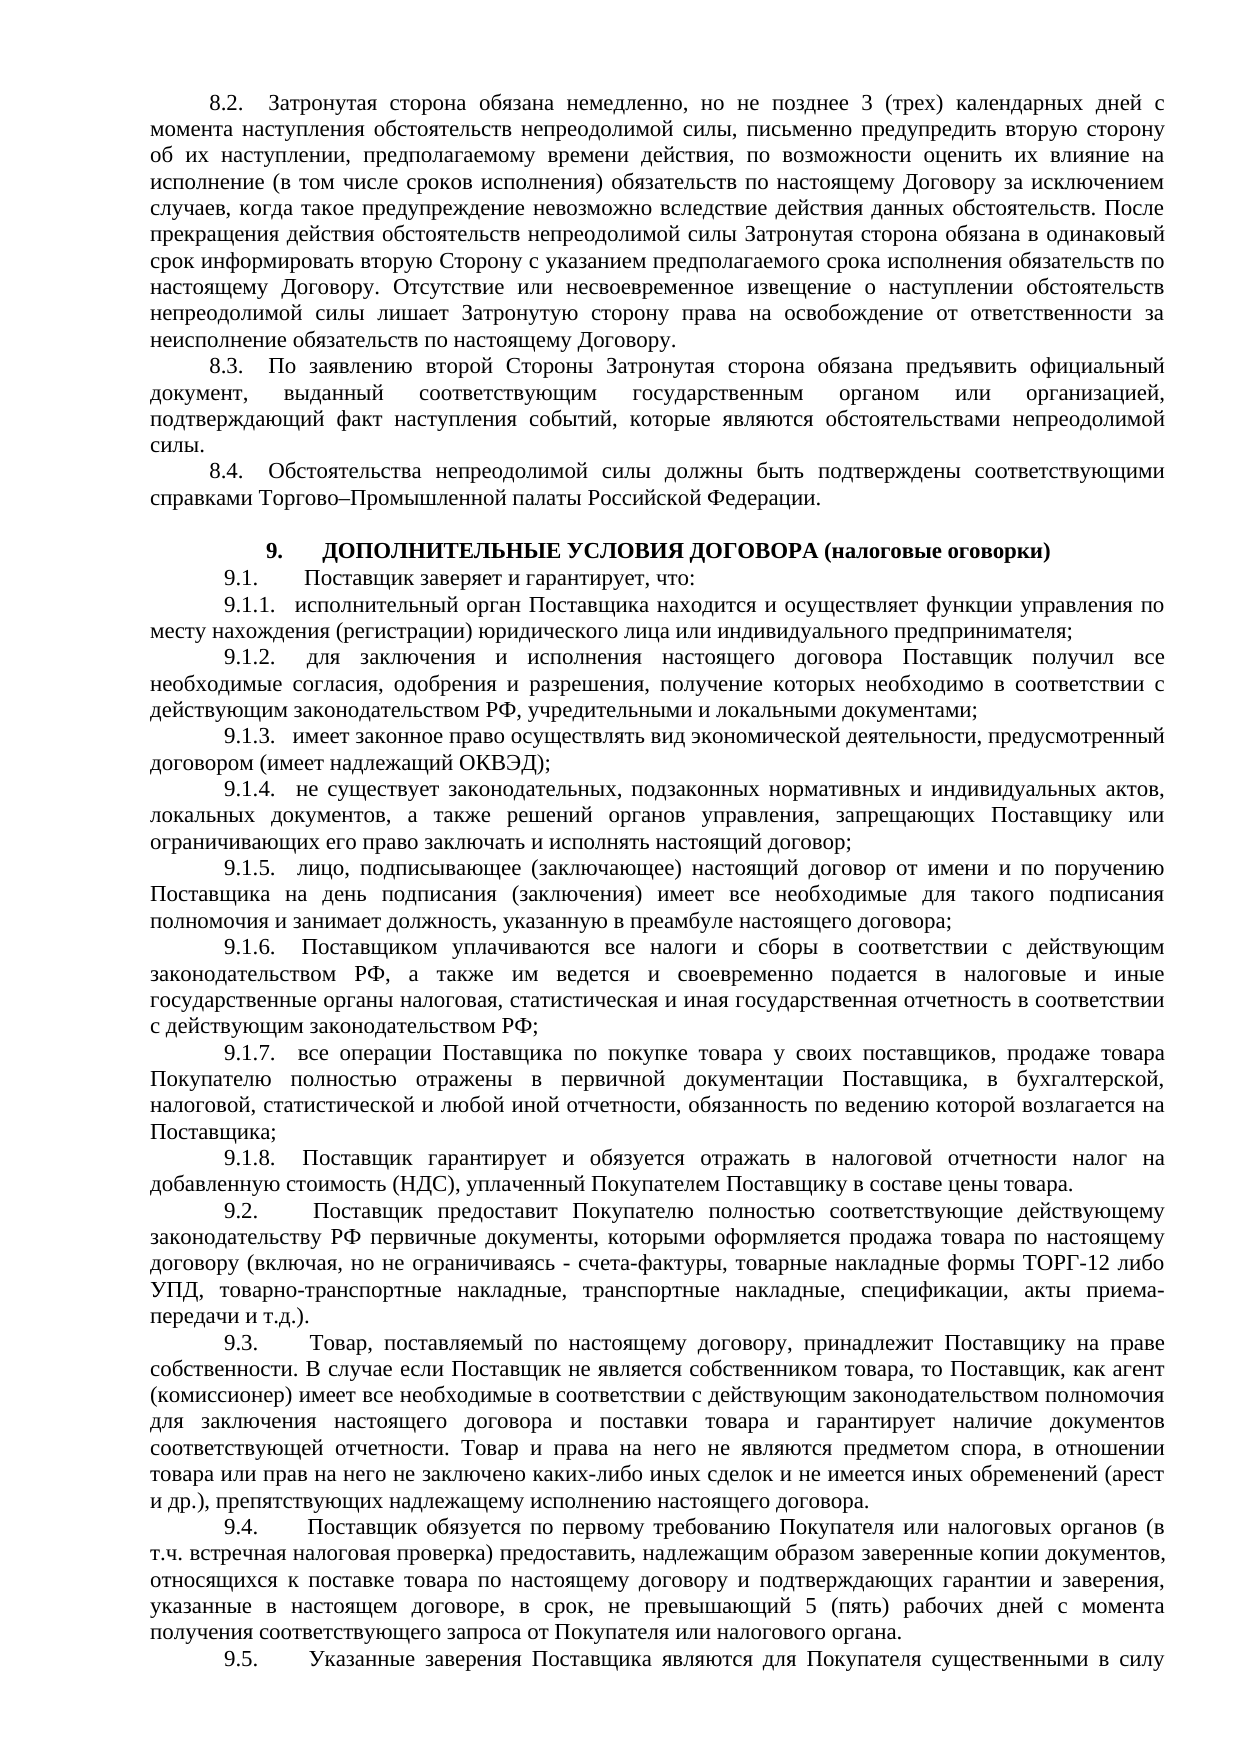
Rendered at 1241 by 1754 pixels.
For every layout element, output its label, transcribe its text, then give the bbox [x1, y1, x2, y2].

text 9.2. Поставщик предоставит Покупателю полностью соответствующие действующему законодательству РФ первичные документы, которыми оформляется продажа товара по настоящему договору (включая, но не ограничиваясь - счета-фактуры, товарные накладные формы ТОРГ-12 либо УПД, товарно-транспортные накладные, транспортные накладные, спецификации, акты приема-передачи и т.д.). [150, 1197, 1166, 1328]
text 9.1.2. для заключения и исполнения настоящего договора Поставщик получил все необходимые согласия, одобрения и разрешения, получение которых необходимо в соответствии с действующим законодательством РФ, учредительными и локальными документами; [150, 643, 1166, 722]
text 9.3. Товар, поставляемый по настоящему договору, принадлежит Поставщику на праве собственности. В случае если Поставщик не является собственником товара, то Поставщик, как агент (комиссионер) имеет все необходимые в соответствии с действующим законодательством полномочия для заключения настоящего договора и поставки товара и гарантирует наличие документов соответствующей отчетности. Товар и права на него не являются предметом спора, в отношении товара или прав на него не заключено каких-либо иных сделок и не имеется иных обременений (арест и др.), препятствующих надлежащему исполнению настоящего договора. [150, 1328, 1166, 1513]
text 9.1.6. Поставщиком уплачиваются все налоги и сборы в соответствии с действующим законодательством РФ, а также им ведется и своевременно подается в налоговые и иные государственные органы налоговая, статистическая и иная государственная отчетность в соответствии с действующим законодательством РФ; [150, 933, 1166, 1039]
text 9.1.4. не существует законодательных, подзаконных нормативных и индивидуальных актов, локальных документов, а также решений органов управления, запрещающих Поставщику или ограничивающих его право заключать и исполнять настоящий договор; [150, 775, 1166, 854]
list Затронутая сторона обязана немедленно, но не позднее 3 (трех) календарных дней с момента наступления обстоятельств непреодолимой силы, письменно предупредить вторую сторону об их наступлении, предполагаемому времени действия, по возможности оценить их влияние на исполнение (в том числе сроков исполнения) обязательств по настоящему Договору за исключением случаев, когда такое предупреждение невозможно вследствие действия данных обстоятельств. После прекращения действия обстоятельств непреодолимой силы Затронутая сторона обязана в одинаковый срок информировать вторую Сторону с указанием предполагаемого срока исполнения обязательств по настоящему Договору. Отсутствие или несвоевременное извещение о наступлении обстоятельств непреодолимой силы лишает Затронутую сторону права на освобождение от ответственности за неисполнение обязательств по настоящему Договору. [150, 89, 1166, 352]
list Обстоятельства непреодолимой силы должны быть подтверждены соответствующими справками Торгово–Промышленной палаты Российской Федерации. [150, 458, 1166, 510]
list По заявлению второй Стороны Затронутая сторона обязана предъявить официальный документ, выданный соответствующим государственным органом или организацией, подтверждающий факт наступления событий, которые являются обстоятельствами непреодолимой силы. [150, 352, 1166, 458]
text 9.1.8. Поставщик гарантирует и обязуется отражать в налоговой отчетности налог на добавленную стоимость (НДС), уплаченный Покупателем Поставщику в составе цены товара. [150, 1144, 1166, 1197]
text 9.1.7. все операции Поставщика по покупке товара у своих поставщиков, продаже товара Покупателю полностью отражены в первичной документации Поставщика, в бухгалтерской, налоговой, статистической и любой иной отчетности, обязанность по ведению которой возлагается на Поставщика; [150, 1039, 1166, 1144]
text 9.1. Поставщик заверяет и гарантирует, что: [150, 564, 1166, 591]
text 9.1.1. исполнительный орган Поставщика находится и осуществляет функции управления по месту нахождения (регистрации) юридического лица или индивидуального предпринимателя; [150, 591, 1166, 643]
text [150, 1645, 1166, 1671]
text 9.4. Поставщик обязуется по первому требованию Покупателя или налоговых органов (в т.ч. встречная налоговая проверка) предоставить, надлежащим образом заверенные копии документов, относящихся к поставке товара по настоящему договору и подтверждающих гарантии и заверения, указанные в настоящем договоре, в срок, не превышающий 5 (пять) рабочих дней с момента получения соответствующего запроса от Покупателя или налогового органа. [150, 1513, 1166, 1645]
text 9.1.5. лицо, подписывающее (заключающее) настоящий договор от имени и по поручению Поставщика на день подписания (заключения) имеет все необходимые для такого подписания полномочия и занимает должность, указанную в преамбуле настоящего договора; [150, 854, 1166, 933]
text 9.1.3. имеет законное право осуществлять вид экономической деятельности, предусмотренный договором (имеет надлежащий ОКВЭД); [150, 722, 1166, 775]
list ДОПОЛНИТЕЛЬНЫЕ УСЛОВИЯ ДОГОВОРА (налоговые оговорки) [150, 537, 1166, 563]
